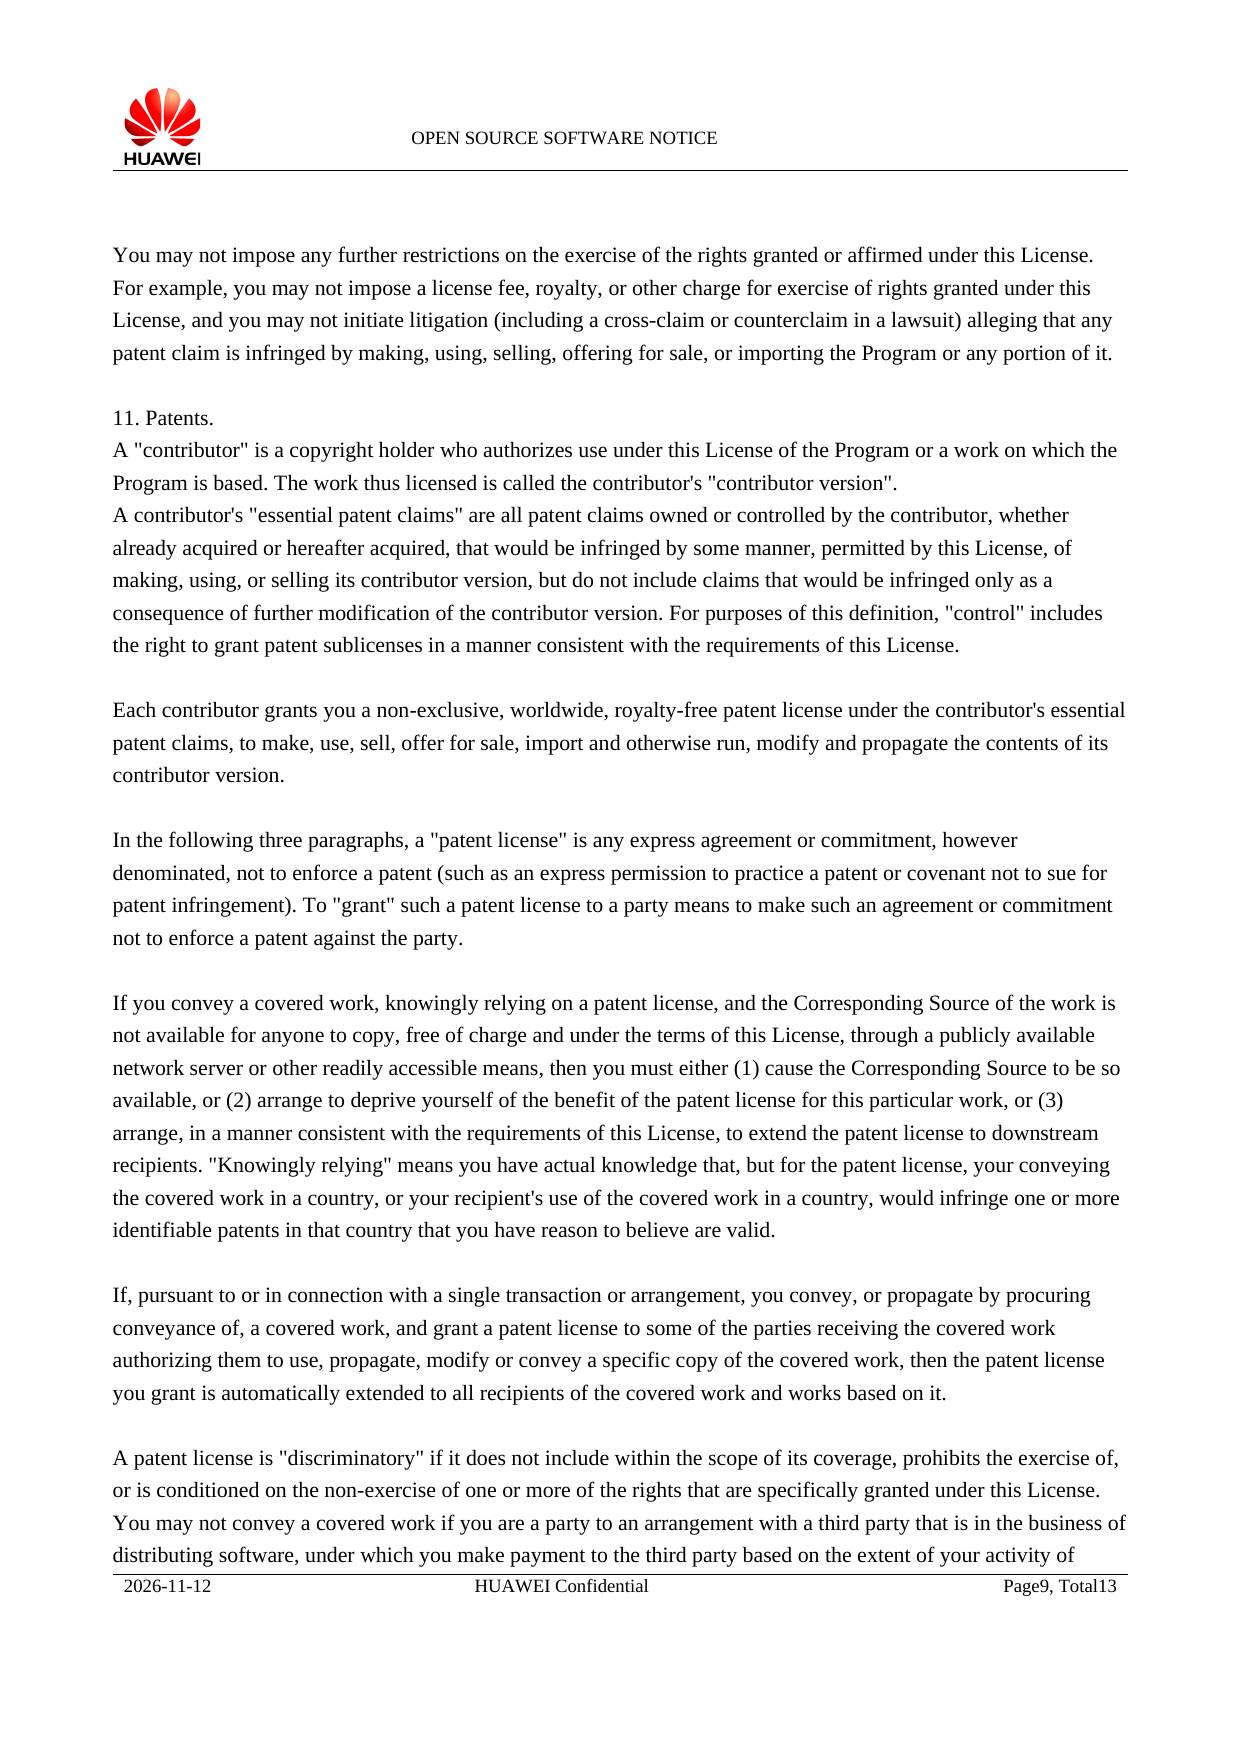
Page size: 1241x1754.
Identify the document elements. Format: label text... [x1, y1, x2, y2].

picture [124, 88, 201, 165]
